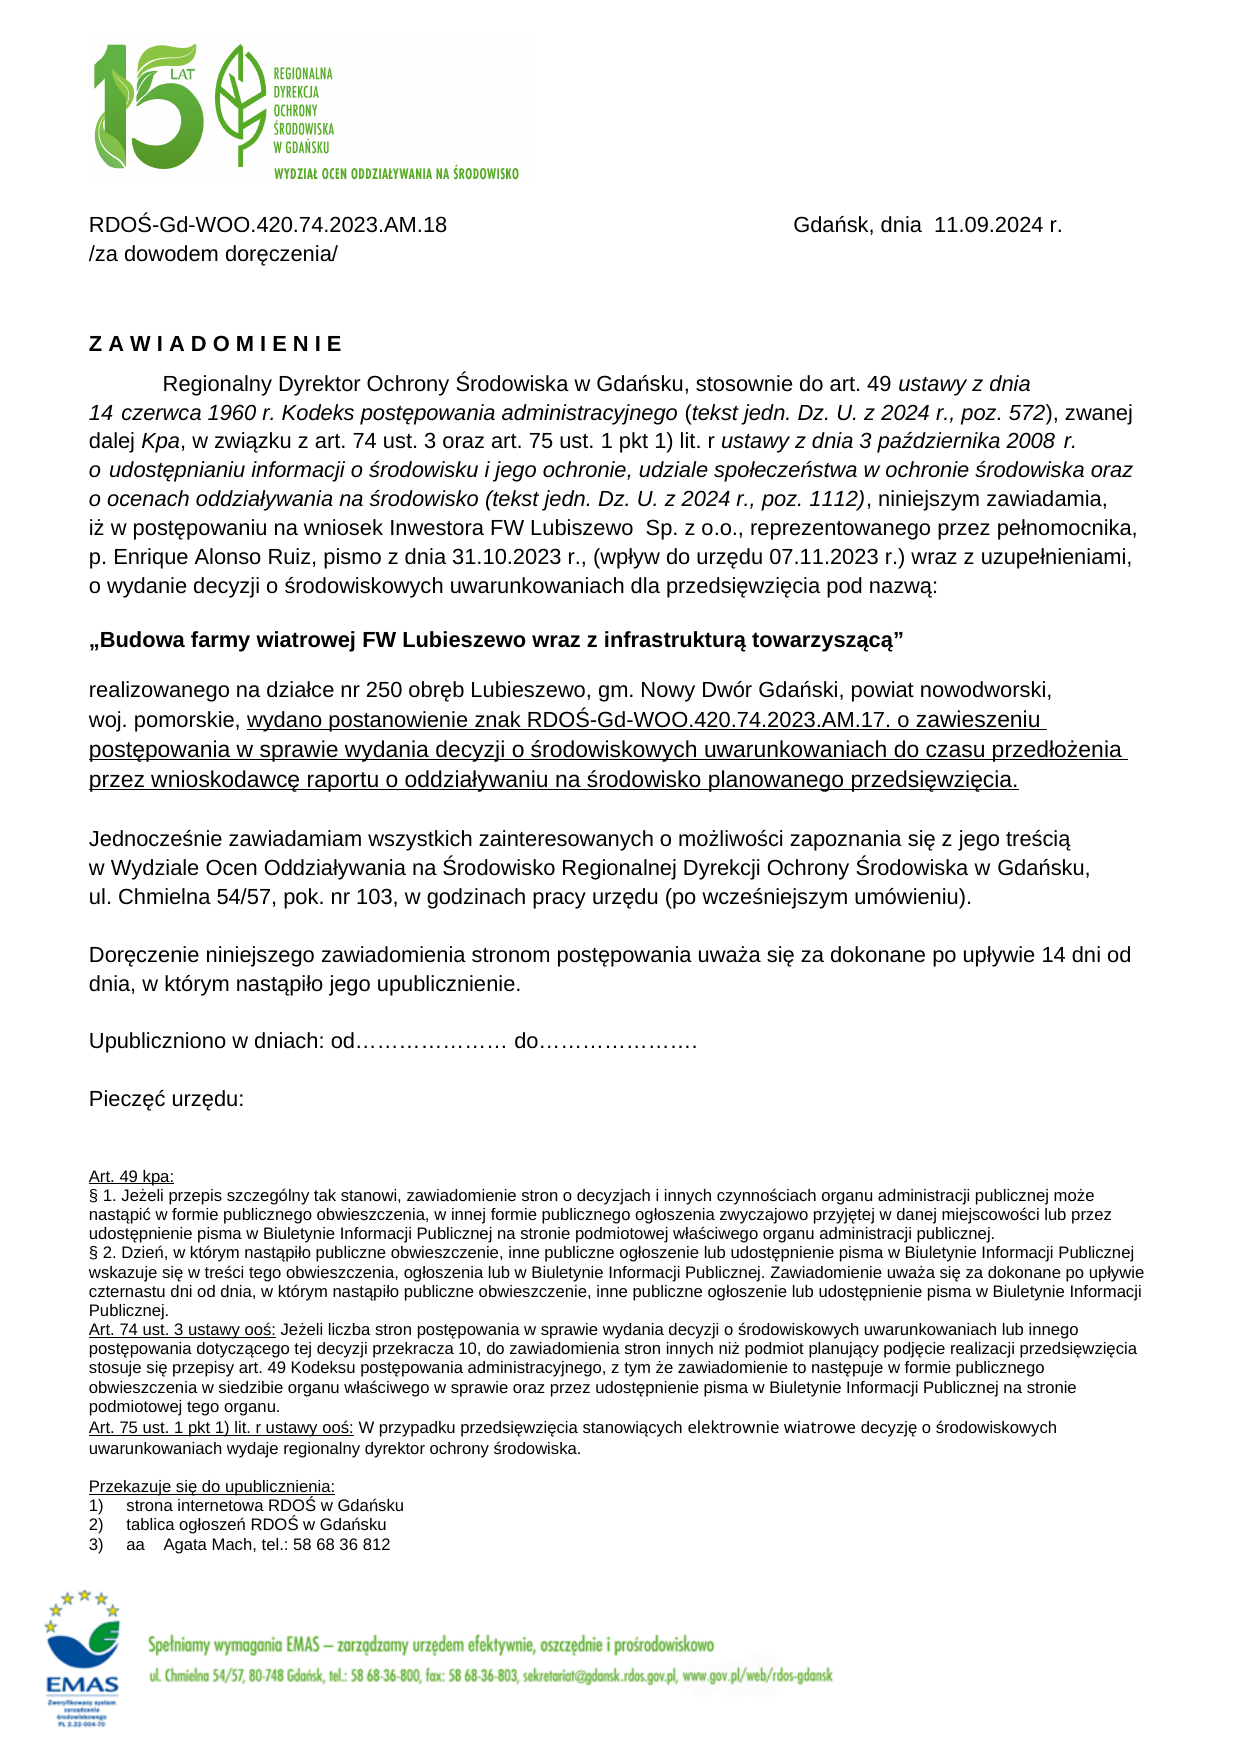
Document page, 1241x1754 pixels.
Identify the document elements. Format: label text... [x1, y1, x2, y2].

text Pieczęć urzędu: [89, 1086, 1152, 1111]
text § 1. Jeżeli przepis szczególny tak stanowi, zawiadomienie stron o decyzjach i innych czynnościach organu administracji publicznej może nastąpić w formie publicznego obwieszczenia, w innej formie publicznego ogłoszenia zwyczajowo przyjętej w danej miejscowości lub przez udostępnienie pisma w Biuletynie Informacji Publicznej na stronie podmiotowej właściwego organu administracji publicznej. [89, 1186, 1152, 1243]
text „Budowa farmy wiatrowej FW Lubieszewo wraz z infrastrukturą towarzyszącą” [89, 627, 1152, 652]
text /za dowodem doręczenia/ [89, 241, 1152, 266]
text RDOŚ-Gd-WOO.420.74.2023.AM.18 Gdańsk, dnia 11.09.2024 r. [89, 212, 1152, 237]
text realizowanego na działce nr 250 obręb Lubieszewo, gm. Nowy Dwór Gdański, powiat nowodworski, woj. pomorskie, wydano postanowienie znak RDOŚ-Gd-WOO.420.74.2023.AM.17. o zawieszeniu postępowania w sprawie wydania decyzji o środowiskowych uwarunkowaniach do czasu przedłożenia przez wnioskodawcę raportu o oddziaływaniu na środowisko planowanego przedsięwzięcia. [89, 677, 1152, 793]
picture [88, 35, 532, 183]
list tablica ogłoszeń RDOŚ w Gdańsku [89, 1515, 1152, 1534]
text Doręczenie niniejszego zawiadomienia stronom postępowania uważa się za dokonane po upływie 14 dni od dnia, w którym nastąpiło jego upublicznienie. [89, 941, 1152, 996]
text § 2. Dzień, w którym nastąpiło publiczne obwieszczenie, inne publiczne ogłoszenie lub udostępnienie pisma w Biuletynie Informacji Publicznej wskazuje się w treści tego obwieszczenia, ogłoszenia lub w Biuletynie Informacji Publicznej. Zawiadomienie uważa się za dokonane po upływie czternastu dni od dnia, w którym nastąpiło publiczne obwieszczenie, inne publiczne ogłoszenie lub udostępnienie pisma w Biuletynie Informacji Publicznej. [89, 1243, 1152, 1320]
list strona internetowa RDOŚ w Gdańsku [89, 1496, 1152, 1515]
text Art. 74 ust. 3 ustawy ooś: Jeżeli liczba stron postępowania w sprawie wydania decyzji o środowiskowych uwarunkowaniach lub innego postępowania dotyczącego tej decyzji przekracza 10, do zawiadomienia stron innych niż podmiot planujący podjęcie realizacji przedsięwzięcia stosuje się przepisy art. 49 Kodeksu postępowania administracyjnego, z tym że zawiadomienie to następuje w formie publicznego obwieszczenia w siedzibie organu właściwego w sprawie oraz przez udostępnienie pisma w Biuletynie Informacji Publicznej na stronie podmiotowej tego organu. [89, 1320, 1152, 1416]
list aa Agata Mach, tel.: 58 68 36 812 [89, 1534, 1152, 1553]
text Art. 75 ust. 1 pkt 1) lit. r ustawy ooś: W przypadku przedsięwzięcia stanowiących elektrownie wiatrowe decyzję o środowiskowych uwarunkowaniach wydaje regionalny dyrektor ochrony środowiska. [89, 1416, 1152, 1458]
picture [44, 1590, 857, 1732]
text Z A W I A D O M I E N I E [89, 331, 1152, 356]
text Upubliczniono w dniach: od………………… do…………………. [89, 1028, 1152, 1053]
text Regionalny Dyrektor Ochrony Środowiska w Gdańsku, stosownie do art. 49 ustawy z dnia 14 czerwca 1960 r. Kodeks postępowania administracyjnego (tekst jedn. Dz. U. z 2024 r., poz. 572), zwanej dalej Kpa, w związku z art. 74 ust. 3 oraz art. 75 ust. 1 pkt 1) lit. r ustawy z dnia 3 października 2008 r. o udostępnianiu informacji o środowisku i jego ochronie, udziale społeczeństwa w ochronie środowiska oraz o ocenach oddziaływania na środowisko (tekst jedn. Dz. U. z 2024 r., poz. 1112), niniejszym zawiadamia, iż w postępowaniu na wniosek Inwestora FW Lubiszewo Sp. z o.o., reprezentowanego przez pełnomocnika, p. Enrique Alonso Ruiz, pismo z dnia 31.10.2023 r., (wpływ do urzędu 07.11.2023 r.) wraz z uzupełnieniami, o wydanie decyzji o środowiskowych uwarunkowaniach dla przedsięwzięcia pod nazwą: [89, 371, 1152, 598]
text Przekazuje się do upublicznienia: [89, 1477, 1152, 1496]
text Jednocześnie zawiadamiam wszystkich zainteresowanych o możliwości zapoznania się z jego treścią w Wydziale Ocen Oddziaływania na Środowisko Regionalnej Dyrekcji Ochrony Środowiska w Gdańsku, ul. Chmielna 54/57, pok. nr 103, w godzinach pracy urzędu (po wcześniejszym umówieniu). [89, 826, 1152, 909]
text Art. 49 kpa: [89, 1167, 1152, 1186]
